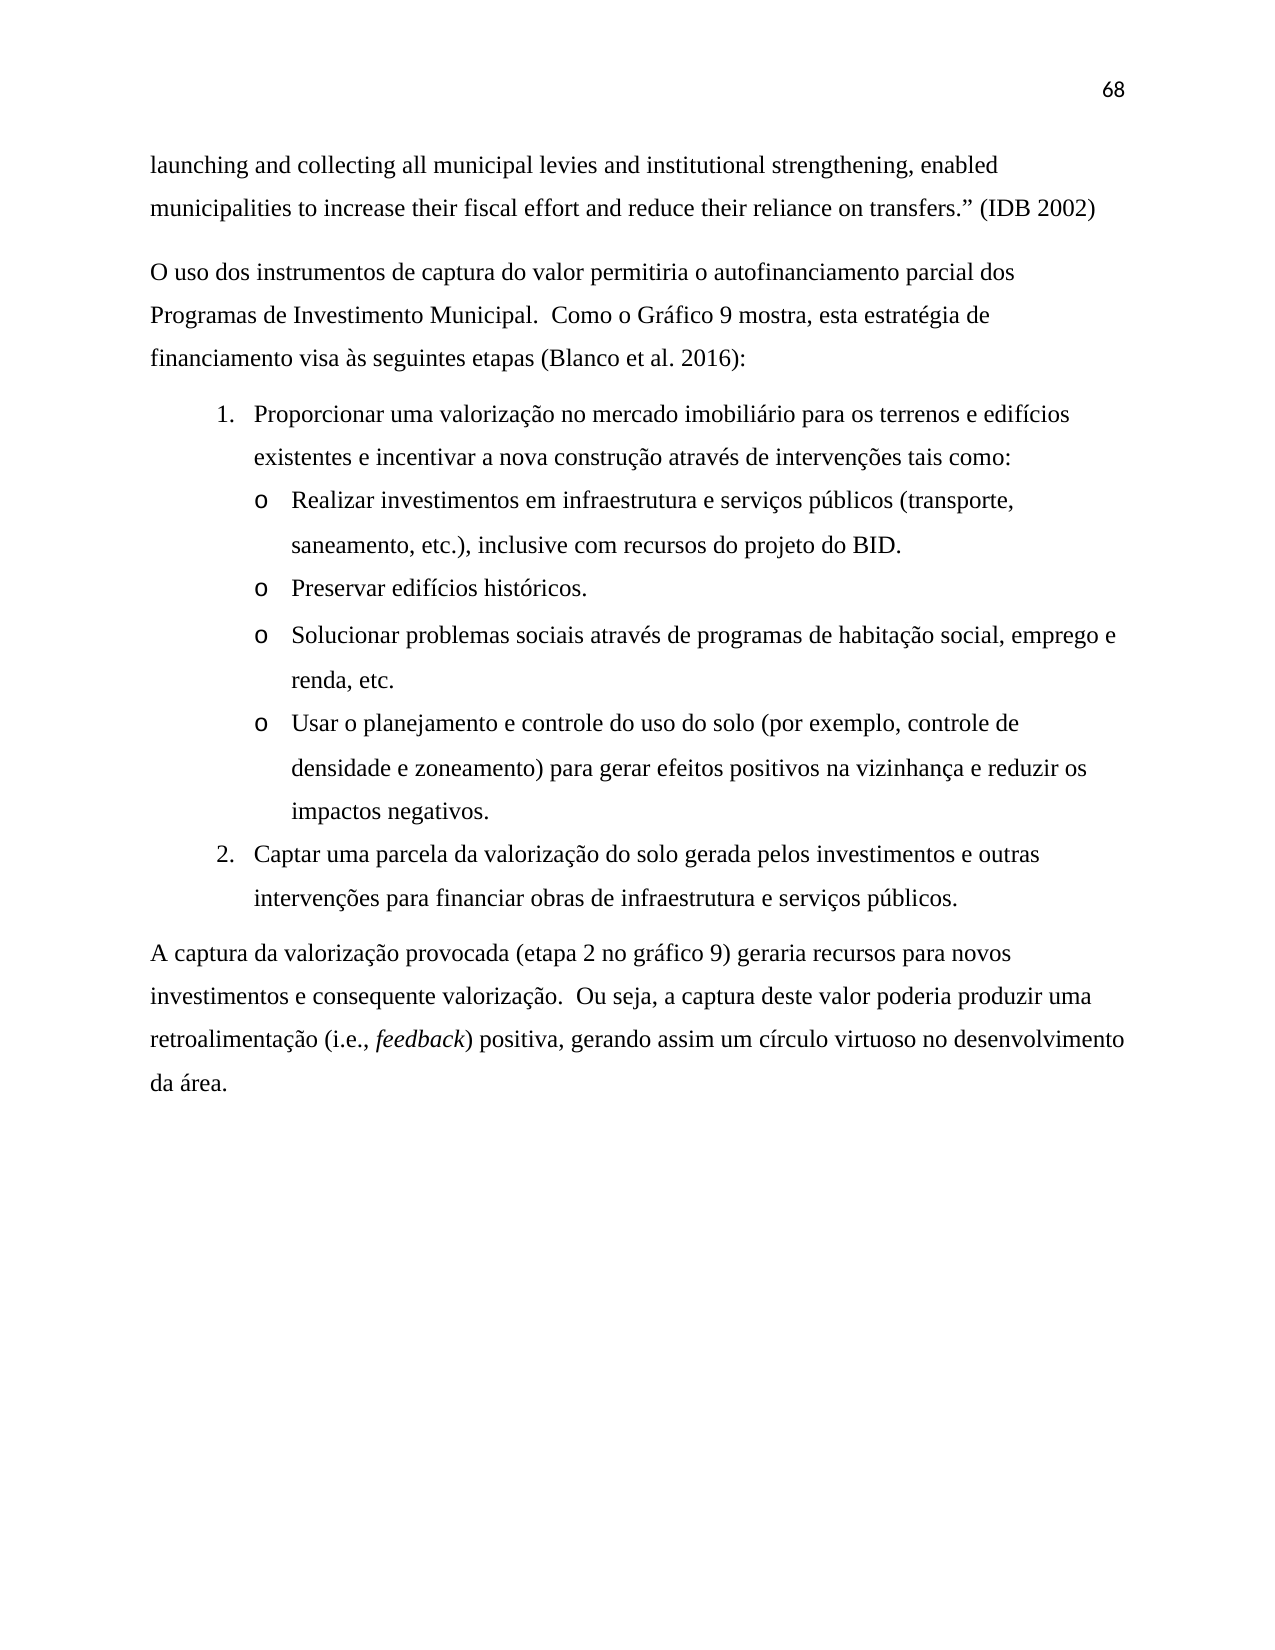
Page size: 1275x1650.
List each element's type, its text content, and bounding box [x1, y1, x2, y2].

list Captar uma parcela da valorização do solo gerada pelos investimentos e outras intervenções para financiar obras de infraestrutura e serviços públicos. [216, 839, 1125, 911]
list Usar o planejamento e controle do uso do solo (por exemplo, controle de densidade e zoneamento) para gerar efeitos positivos na vizinhança e reduzir os impactos negativos. [253, 708, 1125, 825]
text O uso dos instrumentos de captura do valor permitiria o autofinanciamento parcial dos Programas de Investimento Municipal. Como o Gráfico 9 mostra, esta estratégia de financiamento visa às seguintes etapas (Blanco et al. 2016): [150, 257, 1125, 372]
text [150, 150, 1125, 222]
list Solucionar problemas sociais através de programas de habitação social, emprego e renda, etc. [253, 620, 1125, 694]
list Preservar edifícios históricos. [253, 573, 1125, 604]
list Realizar investimentos em infraestrutura e serviços públicos (transporte, saneamento, etc.), inclusive com recursos do projeto do BID. [253, 485, 1125, 559]
text A captura da valorização provocada (etapa 2 no gráfico 9) geraria recursos para novos investimentos e consequente valorização. Ou seja, a captura deste valor poderia produzir uma retroalimentação (i.e., feedback) positiva, gerando assim um círculo virtuoso no desenvolvimento da área. [150, 938, 1125, 1096]
list Proporcionar uma valorização no mercado imobiliário para os terrenos e edifícios existentes e incentivar a nova construção através de intervenções tais como: [216, 399, 1125, 471]
